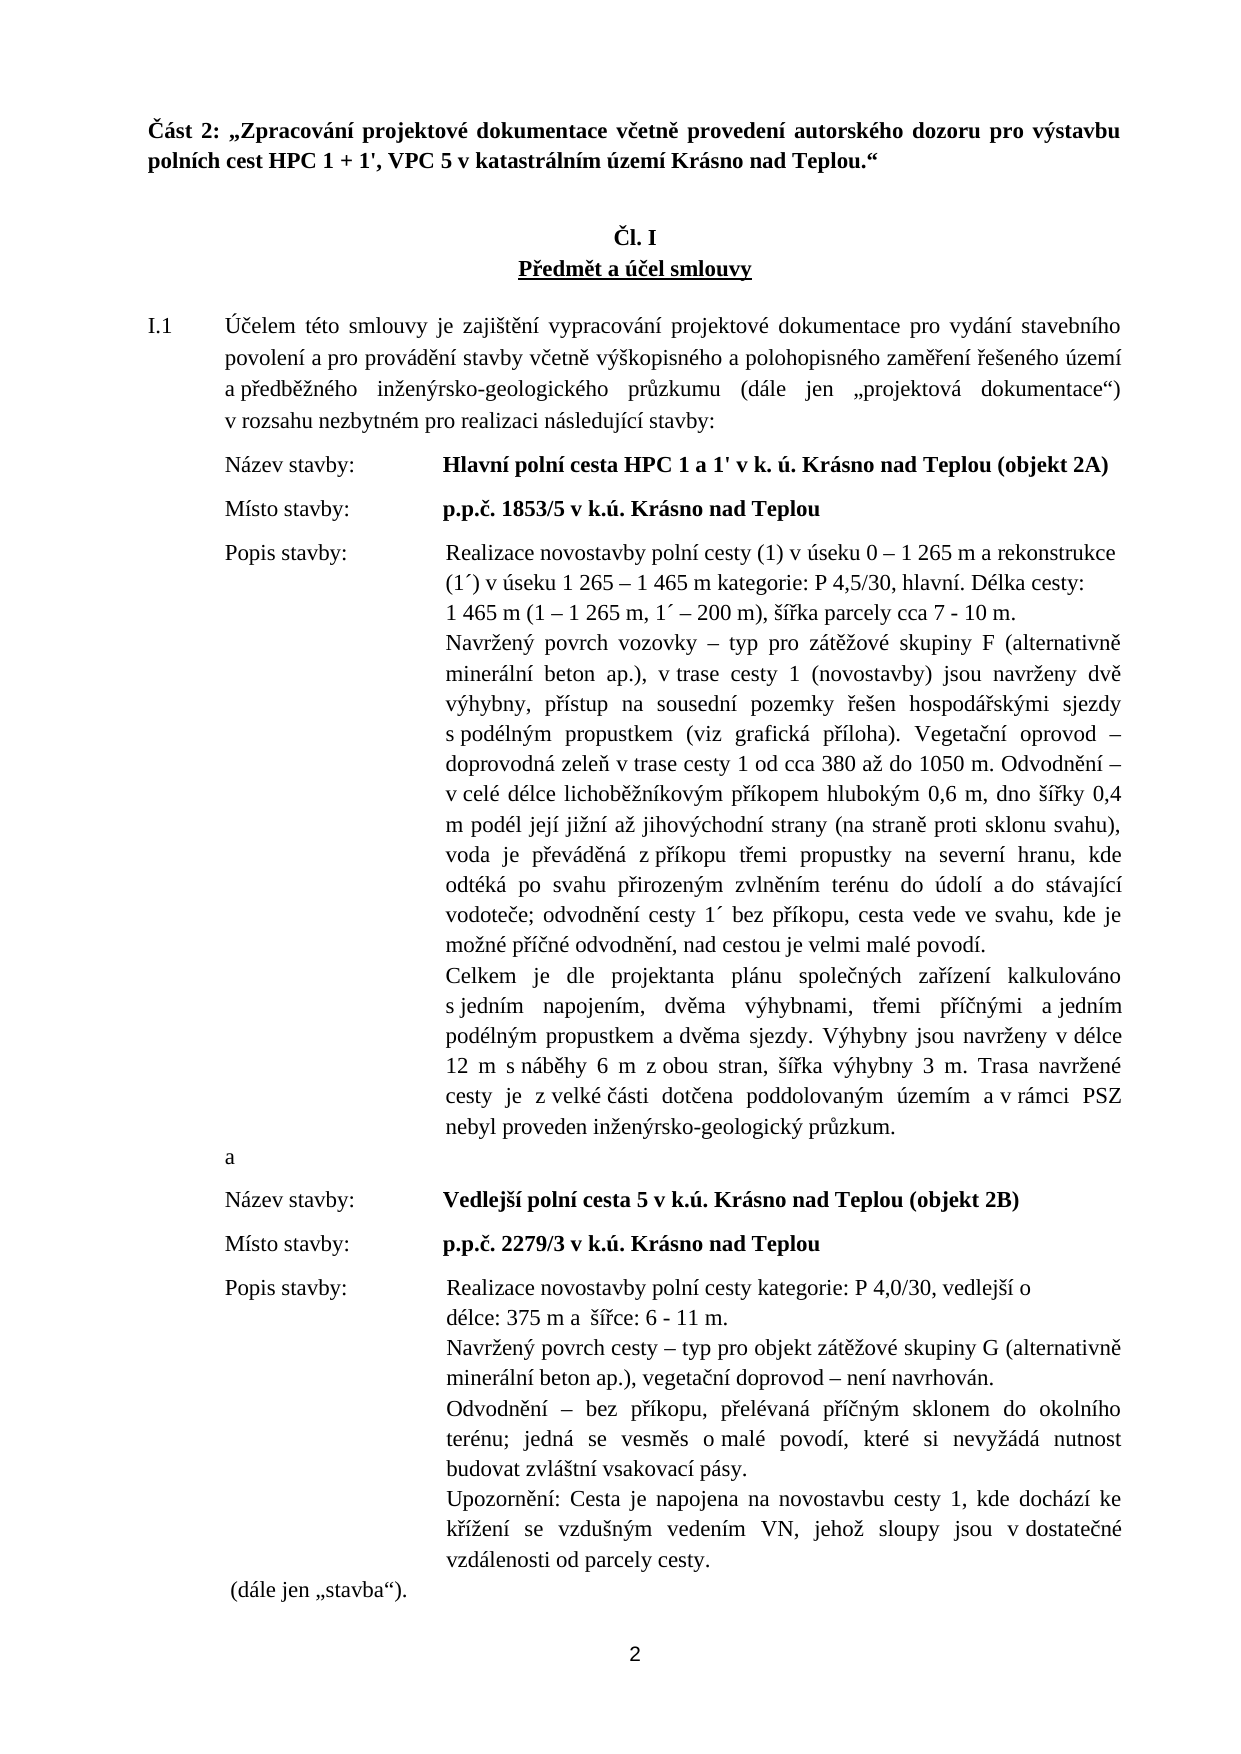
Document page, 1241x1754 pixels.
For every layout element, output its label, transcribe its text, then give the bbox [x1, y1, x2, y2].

text Část 2: „Zpracování projektové dokumentace včetně provedení autorského dozoru pro výstavbu polních cest HPC 1 + 1', VPC 5 v katastrálním území Krásno nad Teplou.“ [148, 116, 1122, 174]
text Předmět a účel smlouvy [148, 224, 1122, 282]
list Místo stavby: p.p.č. 1853/5 v k.ú. Krásno nad Teplou [224, 495, 1122, 521]
list Místo stavby: p.p.č. 2279/3 v k.ú. Krásno nad Teplou [224, 1230, 1122, 1256]
text Celkem je dle projektanta plánu společných zařízení kalkulováno s jedním napojením, dvěma výhybnami, třemi příčnými a jedním podélným propustkem a dvěma sjezdy. Výhybny jsou navrženy v délce 12 m s náběhy 6 m z obou stran, šířka výhybny 3 m. Trasa navržené cesty je z velké části dotčena poddolovaným územím a v rámci PSZ nebyl proveden inženýrsko-geologický průzkum. [224, 962, 1122, 1139]
text délce: 375 m a šířce: 6 - 11 m. [224, 1304, 1122, 1330]
list Název stavby: Vedlejší polní cesta 5 v k.ú. Krásno nad Teplou (objekt 2B) [224, 1186, 1122, 1212]
text Odvodnění – bez příkopu, přelévaná příčným sklonem do okolního terénu; jedná se vesměs o malé povodí, které si nevyžádá nutnost budovat zvláštní vsakovací pásy. [224, 1395, 1122, 1481]
text Popis stavby: Realizace novostavby polní cesty (1) v úseku 0 – 1 265 m a rekonstrukce (1´) v úseku 1 265 – 1 465 m kategorie: P 4,5/30, hlavní. Délka cesty: 1 465 m (1 – 1 265 m, 1´ – 200 m), šířka parcely cca 7 - 10 m. [224, 539, 1122, 626]
text Navržený povrch cesty – typ pro objekt zátěžové skupiny G (alternativně minerální beton ap.), vegetační doprovod – není navrhován. [224, 1334, 1122, 1391]
list Název stavby: Hlavní polní cesta HPC 1 a 1' v k. ú. Krásno nad Teplou (objekt 2A) [224, 451, 1122, 477]
text (dále jen „stavba“). [224, 1576, 1122, 1602]
text a [224, 1143, 1122, 1169]
text Popis stavby: Realizace novostavby polní cesty kategorie: P 4,0/30, vedlejší o [224, 1274, 1122, 1300]
text Upozornění: Cesta je napojena na novostavbu cesty 1, kde dochází ke křížení se vzdušným vedením VN, jehož sloupy jsou v dostatečné vzdálenosti od parcely cesty. [224, 1485, 1122, 1572]
list Účelem této smlouvy je zajištění vypracování projektové dokumentace pro vydání stavebního povolení a pro provádění stavby včetně výškopisného a polohopisného zaměření řešeného území a předběžného inženýrsko-geologického průzkumu (dále jen „projektová dokumentace“) v rozsahu nezbytném pro realizaci následující stavby: [148, 312, 1122, 433]
text Navržený povrch vozovky – typ pro zátěžové skupiny F (alternativně minerální beton ap.), v trase cesty 1 (novostavby) jsou navrženy dvě výhybny, přístup na sousední pozemky řešen hospodářskými sjezdy s podélným propustkem (viz grafická příloha). Vegetační oprovod – doprovodná zeleň v trase cesty 1 od cca 380 až do 1050 m. Odvodnění – v celé délce lichoběžníkovým příkopem hlubokým 0,6 m, dno šířky 0,4 m podél její jižní až jihovýchodní strany (na straně proti sklonu svahu), voda je převáděná z příkopu třemi propustky na severní hranu, kde odtéká po svahu přirozeným zvlněním terénu do údolí a do stávající vodoteče; odvodnění cesty 1´ bez příkopu, cesta vede ve svahu, kde je možné příčné odvodnění, nad cestou je velmi malé povodí. [224, 629, 1122, 958]
